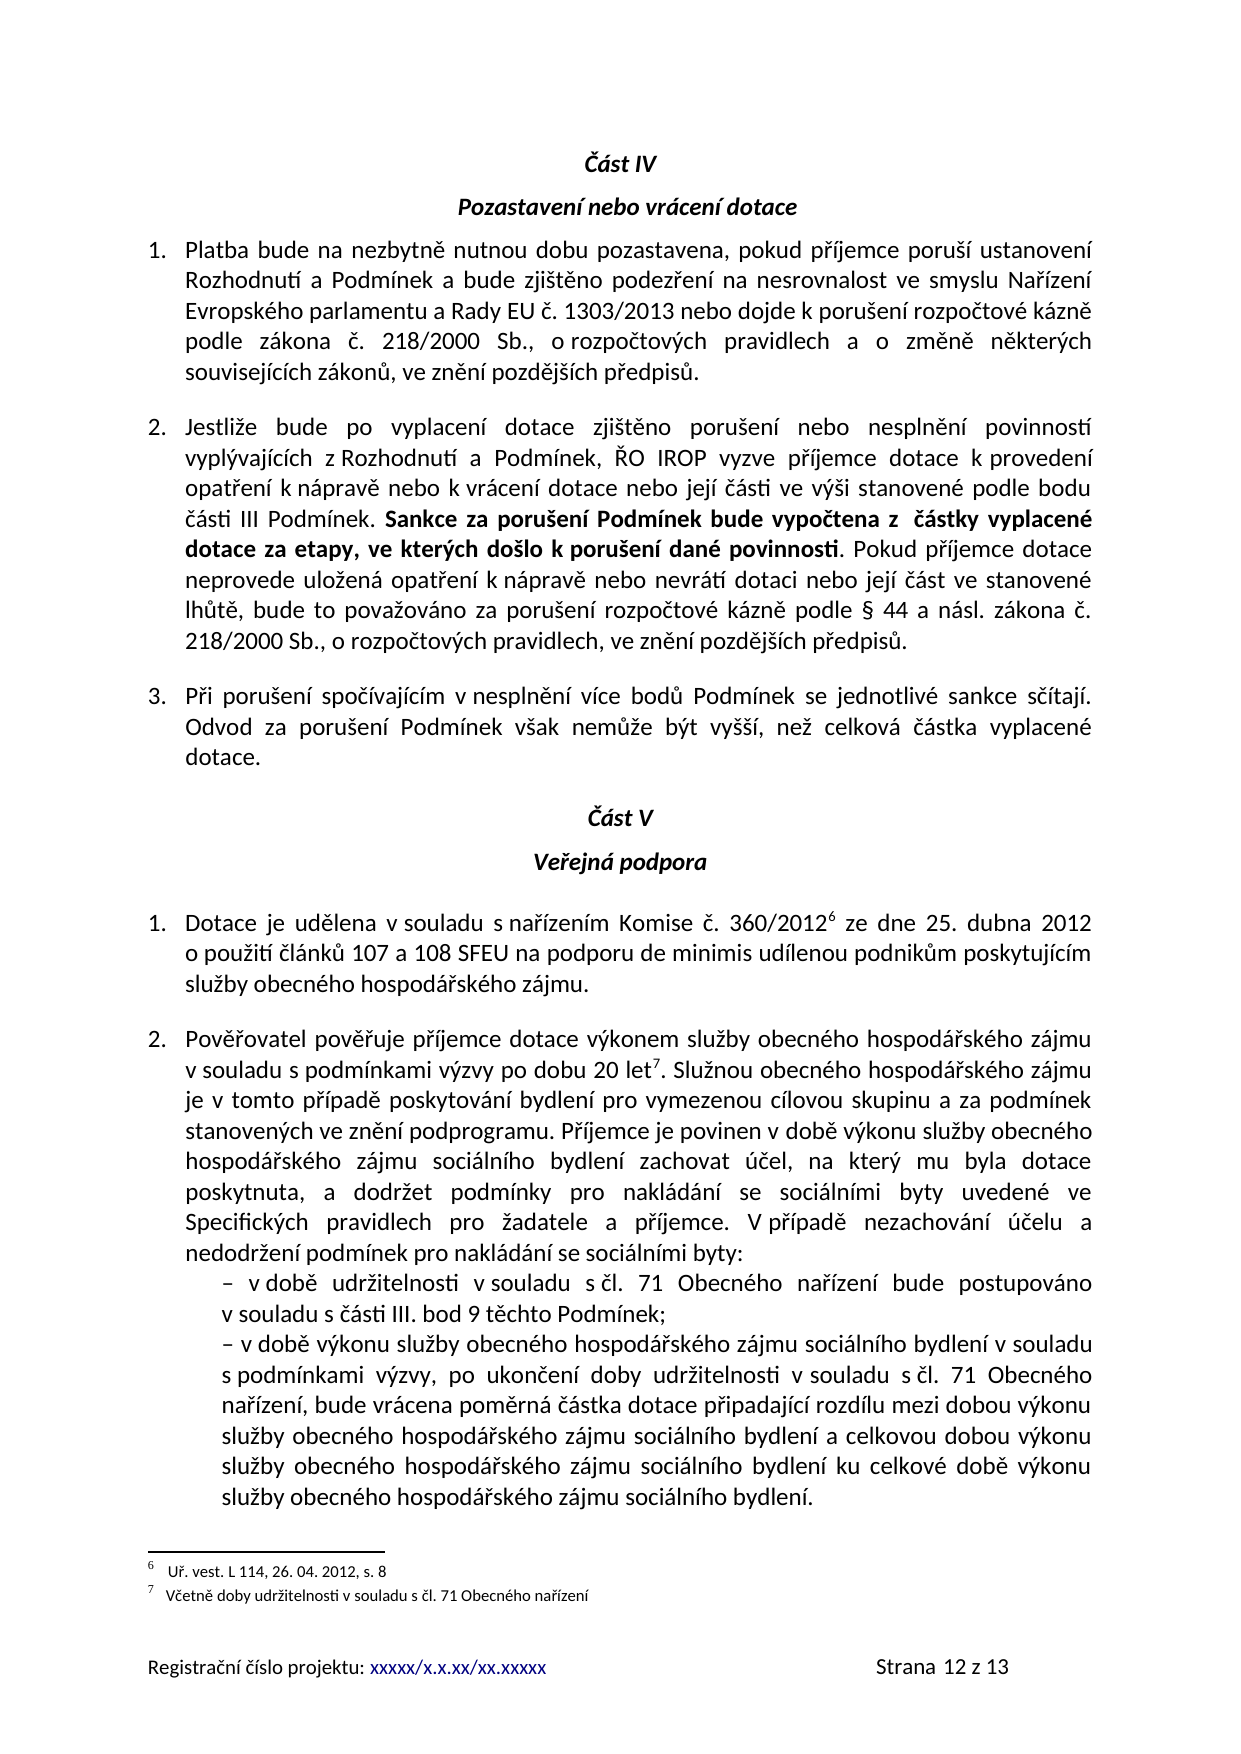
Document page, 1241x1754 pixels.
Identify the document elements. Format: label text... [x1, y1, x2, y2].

list – v době udržitelnosti v souladu s čl. 71 Obecného nařízení bude postupováno v souladu s části III. bod 9 těchto Podmínek; [221, 1267, 1092, 1328]
list Při porušení spočívajícím v nesplnění více bodů Podmínek se jednotlivé sankce sčítají. Odvod za porušení Podmínek však nemůže být vyšší, než celková částka vyplacené dotace. [148, 681, 1092, 772]
text Veřejná podpora [148, 846, 1092, 876]
text Část IV [148, 148, 1092, 178]
list Dotace je udělena v souladu s nařízením Komise č. 360/2012 ze dne 25. dubna 2012 o použití článků 107 a 108 SFEU na podporu de minimis udílenou podnikům poskytujícím služby obecného hospodářského zájmu. [148, 907, 1092, 998]
list Platba bude na nezbytně nutnou dobu pozastavena, pokud příjemce poruší ustanovení Rozhodnutí a Podmínek a bude zjištěno podezření na nesrovnalost ve smyslu Nařízení Evropského parlamentu a Rady EU č. 1303/2013 nebo dojde k porušení rozpočtové kázně podle zákona č. 218/2000 Sb., o rozpočtových pravidlech a o změně některých souvisejících zákonů, ve znění pozdějších předpisů. [148, 234, 1092, 386]
text Pozastavení nebo vrácení dotace [162, 191, 1093, 221]
text Část V [148, 803, 1092, 833]
list Pověřovatel pověřuje příjemce dotace výkonem služby obecného hospodářského zájmu v souladu s podmínkami výzvy po dobu 20 let. Služnou obecného hospodářského zájmu je v tomto případě poskytování bydlení pro vymezenou cílovou skupinu a za podmínek stanovených ve znění podprogramu. Příjemce je povinen v době výkonu služby obecného hospodářského zájmu sociálního bydlení zachovat účel, na který mu byla dotace poskytnuta, a dodržet podmínky pro nakládání se sociálními byty uvedené ve Specifických pravidlech pro žadatele a příjemce. V případě nezachování účelu a nedodržení podmínek pro nakládání se sociálními byty: [148, 1023, 1092, 1267]
list – v době výkonu služby obecného hospodářského zájmu sociálního bydlení v souladu s podmínkami výzvy, po ukončení doby udržitelnosti v souladu s čl. 71 Obecného nařízení, bude vrácena poměrná částka dotace připadající rozdílu mezi dobou výkonu služby obecného hospodářského zájmu sociálního bydlení a celkovou dobou výkonu služby obecného hospodářského zájmu sociálního bydlení ku celkové době výkonu služby obecného hospodářského zájmu sociálního bydlení. [221, 1328, 1092, 1512]
list Jestliže bude po vyplacení dotace zjištěno porušení nebo nesplnění povinností vyplývajících z Rozhodnutí a Podmínek, ŘO IROP vyzve příjemce dotace k provedení opatření k nápravě nebo k vrácení dotace nebo její části ve výši stanovené podle bodu části III Podmínek. Sankce za porušení Podmínek bude vypočtena z částky vyplacené dotace za etapy, ve kterých došlo k porušení dané povinnosti. Pokud příjemce dotace neprovede uložená opatření k nápravě nebo nevrátí dotaci nebo její část ve stanovené lhůtě, bude to považováno za porušení rozpočtové kázně podle § 44 a násl. zákona č. 218/2000 Sb., o rozpočtových pravidlech, ve znění pozdějších předpisů. [148, 411, 1092, 656]
